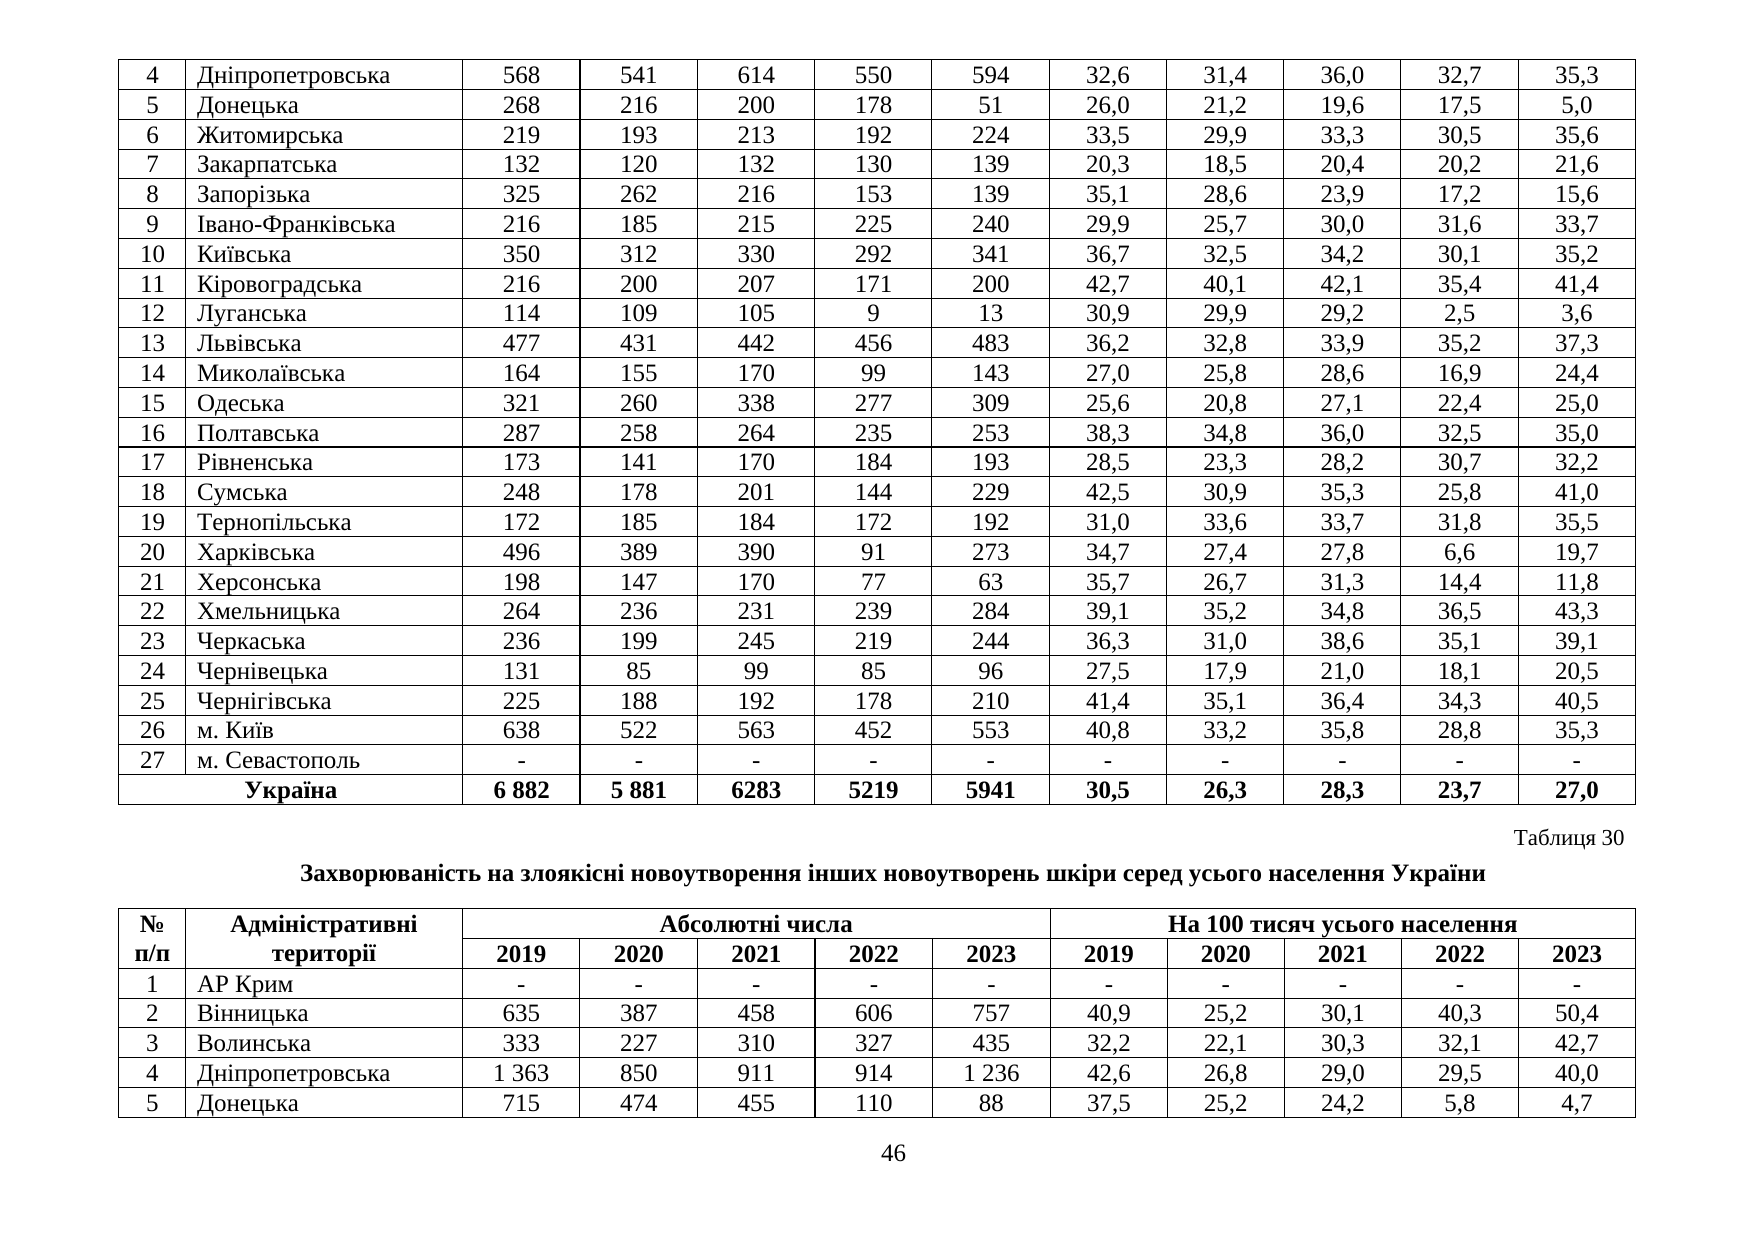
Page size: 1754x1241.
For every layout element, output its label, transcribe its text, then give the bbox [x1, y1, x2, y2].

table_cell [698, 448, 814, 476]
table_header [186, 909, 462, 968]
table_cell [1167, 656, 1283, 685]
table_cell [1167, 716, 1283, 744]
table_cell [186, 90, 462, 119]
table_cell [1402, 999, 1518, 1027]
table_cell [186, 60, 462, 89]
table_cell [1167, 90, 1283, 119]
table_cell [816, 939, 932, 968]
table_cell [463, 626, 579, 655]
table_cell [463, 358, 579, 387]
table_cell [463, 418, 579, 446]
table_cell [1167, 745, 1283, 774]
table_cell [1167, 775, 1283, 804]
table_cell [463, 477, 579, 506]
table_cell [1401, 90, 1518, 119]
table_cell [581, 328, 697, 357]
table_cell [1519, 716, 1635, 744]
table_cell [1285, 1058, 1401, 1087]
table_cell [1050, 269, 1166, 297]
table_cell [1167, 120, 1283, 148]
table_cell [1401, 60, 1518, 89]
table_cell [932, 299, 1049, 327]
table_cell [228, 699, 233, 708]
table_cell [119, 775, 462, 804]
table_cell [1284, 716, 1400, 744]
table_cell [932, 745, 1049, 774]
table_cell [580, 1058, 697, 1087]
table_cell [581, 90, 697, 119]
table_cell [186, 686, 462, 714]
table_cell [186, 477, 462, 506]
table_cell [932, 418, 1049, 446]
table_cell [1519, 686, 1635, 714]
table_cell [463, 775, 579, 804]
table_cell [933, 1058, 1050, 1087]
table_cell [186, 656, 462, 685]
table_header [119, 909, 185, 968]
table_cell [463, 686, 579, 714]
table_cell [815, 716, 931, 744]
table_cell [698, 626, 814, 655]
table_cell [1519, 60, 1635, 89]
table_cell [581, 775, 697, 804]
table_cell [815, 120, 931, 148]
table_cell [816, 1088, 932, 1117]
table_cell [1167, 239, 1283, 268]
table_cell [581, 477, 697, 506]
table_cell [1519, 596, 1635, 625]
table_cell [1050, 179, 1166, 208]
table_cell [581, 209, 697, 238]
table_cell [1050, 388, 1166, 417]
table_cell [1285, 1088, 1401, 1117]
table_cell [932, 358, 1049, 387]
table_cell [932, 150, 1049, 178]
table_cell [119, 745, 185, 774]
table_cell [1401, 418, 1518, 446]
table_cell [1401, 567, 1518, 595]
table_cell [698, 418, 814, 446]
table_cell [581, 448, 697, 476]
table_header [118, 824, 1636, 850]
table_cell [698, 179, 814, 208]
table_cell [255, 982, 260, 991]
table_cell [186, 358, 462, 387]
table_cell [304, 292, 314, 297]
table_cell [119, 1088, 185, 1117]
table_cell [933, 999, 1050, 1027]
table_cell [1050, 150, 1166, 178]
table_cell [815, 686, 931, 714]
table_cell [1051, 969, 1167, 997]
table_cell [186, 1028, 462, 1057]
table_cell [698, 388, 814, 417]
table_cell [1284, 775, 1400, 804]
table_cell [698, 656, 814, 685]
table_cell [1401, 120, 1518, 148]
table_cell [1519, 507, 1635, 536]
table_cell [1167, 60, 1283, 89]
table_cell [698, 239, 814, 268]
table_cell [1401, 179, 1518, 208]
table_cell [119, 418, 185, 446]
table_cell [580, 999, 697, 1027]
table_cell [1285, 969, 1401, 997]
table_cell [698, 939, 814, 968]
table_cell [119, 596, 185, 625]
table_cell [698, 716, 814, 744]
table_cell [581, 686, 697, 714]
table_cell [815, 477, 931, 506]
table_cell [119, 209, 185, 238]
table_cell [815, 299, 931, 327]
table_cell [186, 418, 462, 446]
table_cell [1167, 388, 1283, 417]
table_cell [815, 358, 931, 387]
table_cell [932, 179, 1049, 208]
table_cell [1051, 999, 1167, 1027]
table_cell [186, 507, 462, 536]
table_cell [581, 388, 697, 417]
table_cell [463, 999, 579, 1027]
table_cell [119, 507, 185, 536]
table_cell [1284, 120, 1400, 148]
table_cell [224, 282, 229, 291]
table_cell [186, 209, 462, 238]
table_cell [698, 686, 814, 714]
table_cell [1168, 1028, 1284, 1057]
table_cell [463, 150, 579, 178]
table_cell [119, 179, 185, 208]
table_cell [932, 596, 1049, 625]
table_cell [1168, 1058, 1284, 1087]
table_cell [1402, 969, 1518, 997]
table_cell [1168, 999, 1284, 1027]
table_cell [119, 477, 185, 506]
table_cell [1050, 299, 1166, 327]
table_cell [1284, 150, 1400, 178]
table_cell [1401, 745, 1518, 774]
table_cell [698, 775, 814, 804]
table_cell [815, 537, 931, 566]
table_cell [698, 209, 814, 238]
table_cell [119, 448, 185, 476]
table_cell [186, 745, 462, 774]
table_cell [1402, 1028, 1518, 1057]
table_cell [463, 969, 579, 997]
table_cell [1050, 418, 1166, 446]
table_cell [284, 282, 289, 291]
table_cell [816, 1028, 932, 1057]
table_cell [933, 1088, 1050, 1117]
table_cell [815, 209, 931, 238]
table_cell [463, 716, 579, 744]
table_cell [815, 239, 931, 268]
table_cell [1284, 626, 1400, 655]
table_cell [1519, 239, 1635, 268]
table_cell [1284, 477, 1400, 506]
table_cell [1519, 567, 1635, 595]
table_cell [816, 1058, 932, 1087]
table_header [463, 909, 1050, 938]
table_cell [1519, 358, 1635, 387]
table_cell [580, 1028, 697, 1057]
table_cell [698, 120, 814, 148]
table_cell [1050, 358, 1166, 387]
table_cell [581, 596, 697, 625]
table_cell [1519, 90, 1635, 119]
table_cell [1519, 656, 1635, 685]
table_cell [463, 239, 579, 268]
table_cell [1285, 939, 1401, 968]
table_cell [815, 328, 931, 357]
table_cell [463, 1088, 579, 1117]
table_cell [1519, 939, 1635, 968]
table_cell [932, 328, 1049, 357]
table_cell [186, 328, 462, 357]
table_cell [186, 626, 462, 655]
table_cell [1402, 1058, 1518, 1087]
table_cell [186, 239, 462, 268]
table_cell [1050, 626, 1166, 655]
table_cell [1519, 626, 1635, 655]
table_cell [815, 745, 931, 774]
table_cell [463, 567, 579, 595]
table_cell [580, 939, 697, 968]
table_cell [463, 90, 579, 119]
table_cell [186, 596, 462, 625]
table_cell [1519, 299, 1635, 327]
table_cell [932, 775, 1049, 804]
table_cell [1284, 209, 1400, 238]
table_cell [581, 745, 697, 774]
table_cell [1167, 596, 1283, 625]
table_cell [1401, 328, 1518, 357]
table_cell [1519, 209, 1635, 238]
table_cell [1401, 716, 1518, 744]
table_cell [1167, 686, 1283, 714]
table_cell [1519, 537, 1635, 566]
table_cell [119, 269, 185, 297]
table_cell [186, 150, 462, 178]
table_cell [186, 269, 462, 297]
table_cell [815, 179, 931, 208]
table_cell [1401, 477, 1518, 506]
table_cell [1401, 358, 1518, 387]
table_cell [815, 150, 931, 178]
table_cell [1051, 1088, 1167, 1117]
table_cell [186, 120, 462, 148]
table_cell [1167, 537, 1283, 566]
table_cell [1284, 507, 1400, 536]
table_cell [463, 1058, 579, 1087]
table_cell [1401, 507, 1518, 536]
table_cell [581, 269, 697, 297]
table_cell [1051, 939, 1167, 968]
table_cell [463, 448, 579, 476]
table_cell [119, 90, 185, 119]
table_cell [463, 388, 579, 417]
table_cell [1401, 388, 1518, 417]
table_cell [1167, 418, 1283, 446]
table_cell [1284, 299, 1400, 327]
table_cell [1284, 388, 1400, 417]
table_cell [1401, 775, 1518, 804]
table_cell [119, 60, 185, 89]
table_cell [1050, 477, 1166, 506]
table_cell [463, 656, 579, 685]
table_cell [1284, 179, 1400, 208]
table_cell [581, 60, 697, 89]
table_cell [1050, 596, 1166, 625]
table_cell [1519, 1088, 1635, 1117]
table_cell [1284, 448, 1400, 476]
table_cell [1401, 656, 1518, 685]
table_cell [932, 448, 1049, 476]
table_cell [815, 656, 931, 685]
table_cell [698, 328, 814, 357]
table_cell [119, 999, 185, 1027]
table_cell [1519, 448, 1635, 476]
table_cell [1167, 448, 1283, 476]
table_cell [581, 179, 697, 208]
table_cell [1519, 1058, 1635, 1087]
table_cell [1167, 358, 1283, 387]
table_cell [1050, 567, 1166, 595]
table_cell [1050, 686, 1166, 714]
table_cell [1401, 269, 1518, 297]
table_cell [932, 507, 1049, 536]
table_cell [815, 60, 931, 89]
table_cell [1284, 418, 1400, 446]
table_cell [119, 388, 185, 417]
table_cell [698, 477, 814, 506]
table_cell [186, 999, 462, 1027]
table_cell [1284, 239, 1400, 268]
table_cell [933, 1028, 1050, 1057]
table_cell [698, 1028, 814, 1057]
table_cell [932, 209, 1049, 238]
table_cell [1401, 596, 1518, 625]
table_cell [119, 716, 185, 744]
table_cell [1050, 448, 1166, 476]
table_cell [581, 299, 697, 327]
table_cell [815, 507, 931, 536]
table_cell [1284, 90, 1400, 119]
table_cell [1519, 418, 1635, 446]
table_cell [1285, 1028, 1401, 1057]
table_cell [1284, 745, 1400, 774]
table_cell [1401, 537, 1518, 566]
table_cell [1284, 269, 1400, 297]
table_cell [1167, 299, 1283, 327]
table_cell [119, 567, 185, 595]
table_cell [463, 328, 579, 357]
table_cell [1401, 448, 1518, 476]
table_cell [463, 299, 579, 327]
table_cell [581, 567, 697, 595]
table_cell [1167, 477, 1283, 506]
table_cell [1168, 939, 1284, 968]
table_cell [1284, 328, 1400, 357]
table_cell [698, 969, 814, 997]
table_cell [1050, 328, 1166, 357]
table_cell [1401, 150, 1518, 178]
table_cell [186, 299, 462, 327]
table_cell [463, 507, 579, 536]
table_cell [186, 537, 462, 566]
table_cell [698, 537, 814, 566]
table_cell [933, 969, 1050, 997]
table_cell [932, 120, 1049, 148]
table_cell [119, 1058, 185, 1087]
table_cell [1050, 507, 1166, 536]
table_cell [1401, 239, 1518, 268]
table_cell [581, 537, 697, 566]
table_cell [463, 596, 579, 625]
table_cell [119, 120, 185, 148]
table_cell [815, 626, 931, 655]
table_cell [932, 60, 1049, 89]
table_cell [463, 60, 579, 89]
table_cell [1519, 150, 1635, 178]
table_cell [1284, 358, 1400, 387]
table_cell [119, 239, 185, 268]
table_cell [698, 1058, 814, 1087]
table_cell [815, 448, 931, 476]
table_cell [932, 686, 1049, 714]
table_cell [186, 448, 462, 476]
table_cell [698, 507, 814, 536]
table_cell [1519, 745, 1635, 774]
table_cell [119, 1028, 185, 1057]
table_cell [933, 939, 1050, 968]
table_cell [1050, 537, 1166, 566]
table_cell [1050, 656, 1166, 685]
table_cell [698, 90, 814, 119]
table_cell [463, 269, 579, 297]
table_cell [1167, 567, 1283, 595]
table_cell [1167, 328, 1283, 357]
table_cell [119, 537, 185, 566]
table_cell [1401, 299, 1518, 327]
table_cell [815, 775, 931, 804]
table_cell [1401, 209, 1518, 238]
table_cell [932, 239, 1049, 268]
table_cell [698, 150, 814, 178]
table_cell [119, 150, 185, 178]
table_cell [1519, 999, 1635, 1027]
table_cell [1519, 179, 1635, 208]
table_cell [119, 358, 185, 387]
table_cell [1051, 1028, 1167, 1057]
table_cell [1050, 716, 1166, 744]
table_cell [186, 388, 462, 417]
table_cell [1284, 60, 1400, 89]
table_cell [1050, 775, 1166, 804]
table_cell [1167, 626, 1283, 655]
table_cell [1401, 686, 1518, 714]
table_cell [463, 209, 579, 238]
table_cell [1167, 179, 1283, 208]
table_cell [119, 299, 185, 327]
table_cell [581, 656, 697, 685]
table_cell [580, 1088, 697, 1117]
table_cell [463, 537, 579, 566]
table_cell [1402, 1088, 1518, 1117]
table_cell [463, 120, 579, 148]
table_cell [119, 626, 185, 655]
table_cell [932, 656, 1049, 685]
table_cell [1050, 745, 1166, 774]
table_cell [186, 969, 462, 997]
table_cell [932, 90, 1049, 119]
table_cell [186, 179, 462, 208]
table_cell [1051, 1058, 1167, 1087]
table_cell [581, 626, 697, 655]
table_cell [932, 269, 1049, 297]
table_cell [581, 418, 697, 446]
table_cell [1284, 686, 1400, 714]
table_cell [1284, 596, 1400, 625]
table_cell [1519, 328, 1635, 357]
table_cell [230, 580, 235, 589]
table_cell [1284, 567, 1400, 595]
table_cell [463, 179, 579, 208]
text Захворюваність на злоякісні новоутворення інших новоутворень шкіри серед усього населення України [118, 858, 1668, 886]
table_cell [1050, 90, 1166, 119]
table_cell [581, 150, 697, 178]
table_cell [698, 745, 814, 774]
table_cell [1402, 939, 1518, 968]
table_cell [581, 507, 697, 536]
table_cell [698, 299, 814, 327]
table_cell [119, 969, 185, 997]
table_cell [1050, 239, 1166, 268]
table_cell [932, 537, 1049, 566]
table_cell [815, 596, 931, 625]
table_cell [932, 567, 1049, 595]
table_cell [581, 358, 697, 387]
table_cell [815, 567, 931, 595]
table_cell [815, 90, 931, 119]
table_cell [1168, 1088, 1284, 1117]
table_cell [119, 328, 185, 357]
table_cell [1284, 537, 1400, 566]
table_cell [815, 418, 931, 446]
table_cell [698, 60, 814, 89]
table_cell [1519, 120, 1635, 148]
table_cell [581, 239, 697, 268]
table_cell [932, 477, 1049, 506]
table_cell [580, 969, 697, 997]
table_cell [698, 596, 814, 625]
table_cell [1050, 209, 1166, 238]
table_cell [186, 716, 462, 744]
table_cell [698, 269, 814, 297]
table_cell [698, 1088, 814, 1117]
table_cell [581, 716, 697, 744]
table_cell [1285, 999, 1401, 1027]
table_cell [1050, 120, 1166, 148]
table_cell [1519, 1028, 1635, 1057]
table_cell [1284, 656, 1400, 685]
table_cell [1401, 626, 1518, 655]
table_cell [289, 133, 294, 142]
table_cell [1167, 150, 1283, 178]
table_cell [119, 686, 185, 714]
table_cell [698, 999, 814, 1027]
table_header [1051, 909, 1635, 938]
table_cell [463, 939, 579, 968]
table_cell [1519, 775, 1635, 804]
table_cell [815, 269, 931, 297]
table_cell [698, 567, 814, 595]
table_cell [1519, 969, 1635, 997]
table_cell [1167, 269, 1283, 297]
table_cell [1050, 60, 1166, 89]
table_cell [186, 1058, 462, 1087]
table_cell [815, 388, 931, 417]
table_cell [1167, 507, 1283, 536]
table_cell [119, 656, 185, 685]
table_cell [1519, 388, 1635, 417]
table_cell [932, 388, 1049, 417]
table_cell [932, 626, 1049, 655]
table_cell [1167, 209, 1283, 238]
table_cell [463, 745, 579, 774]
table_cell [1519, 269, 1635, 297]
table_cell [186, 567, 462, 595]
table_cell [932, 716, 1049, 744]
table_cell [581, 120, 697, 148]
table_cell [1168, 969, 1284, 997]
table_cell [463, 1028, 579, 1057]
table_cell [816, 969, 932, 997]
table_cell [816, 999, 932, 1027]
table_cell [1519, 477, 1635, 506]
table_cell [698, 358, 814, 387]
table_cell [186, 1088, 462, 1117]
